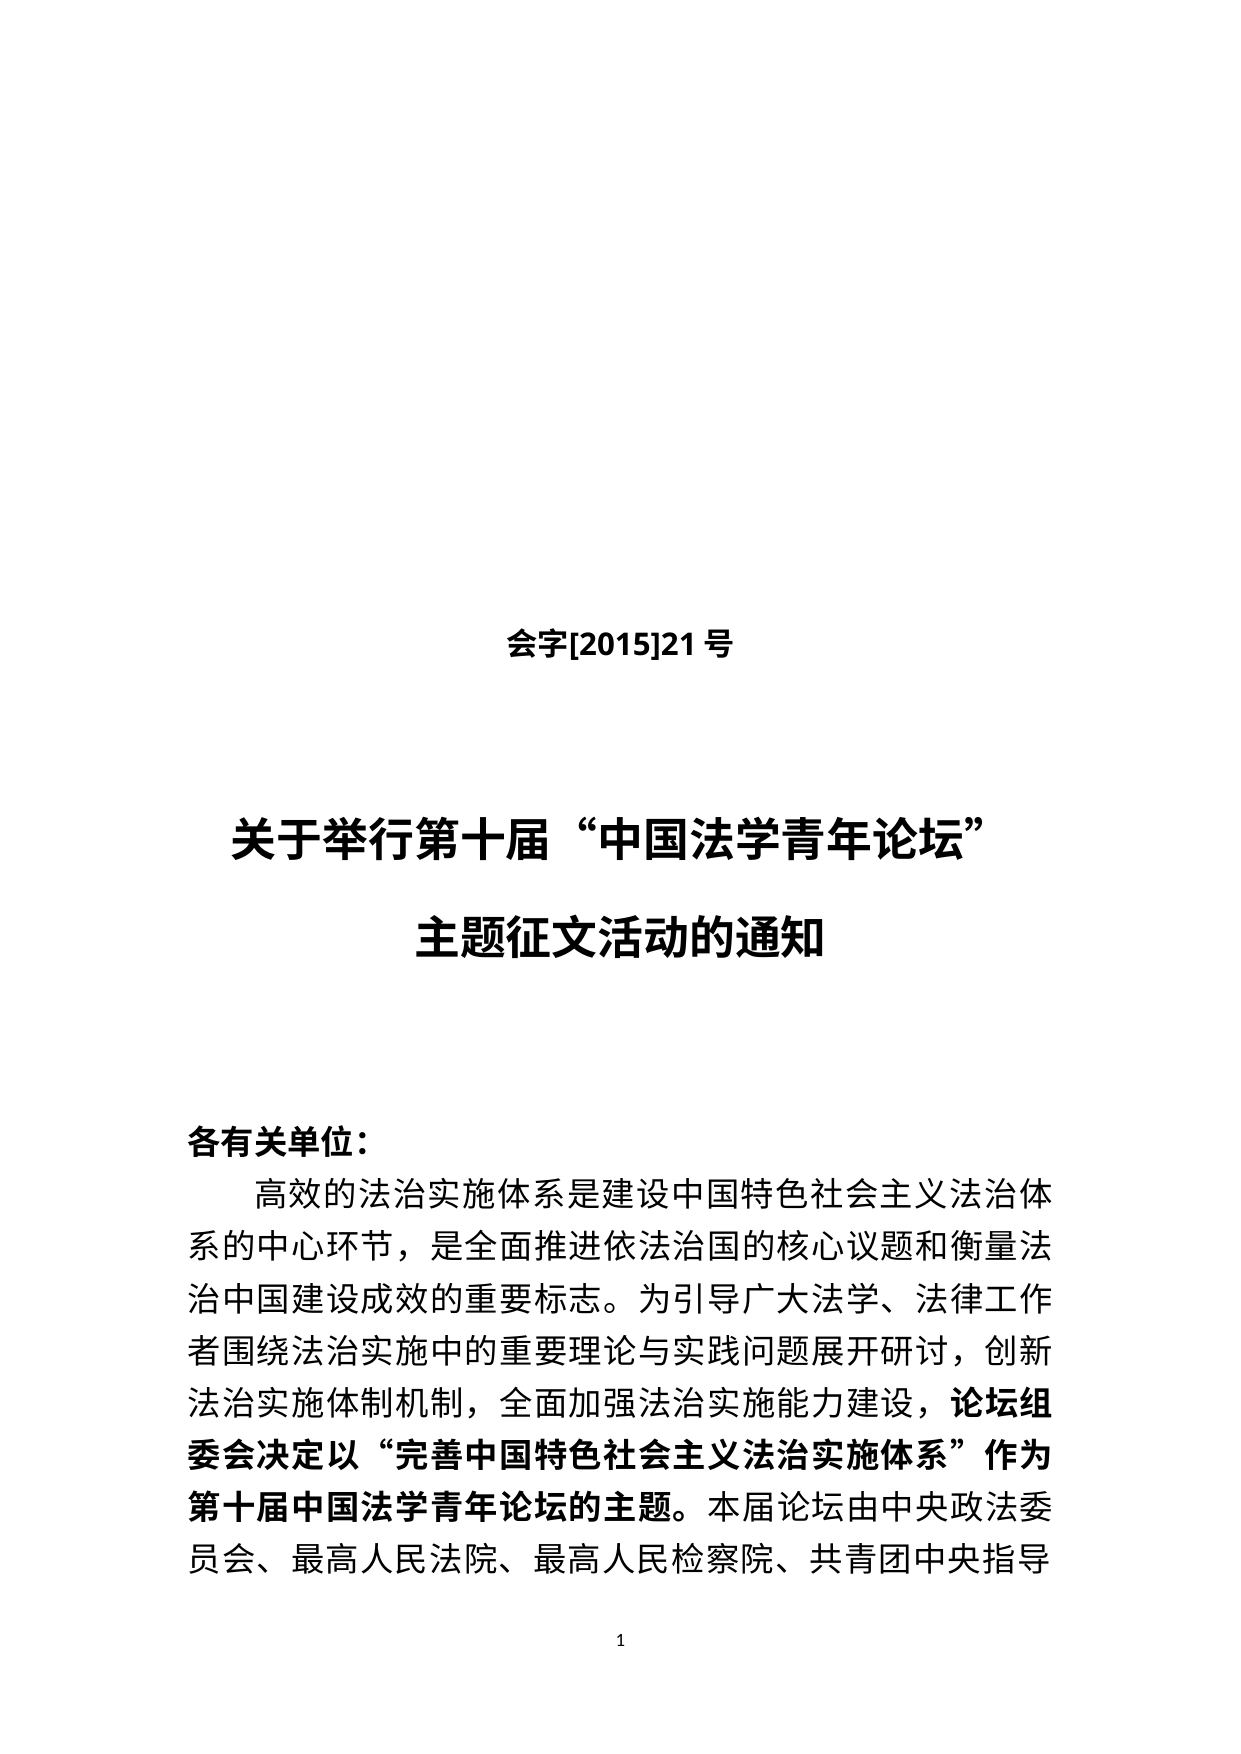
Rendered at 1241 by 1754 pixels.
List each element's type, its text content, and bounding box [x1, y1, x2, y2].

text 各有关单位： [187, 1113, 1053, 1165]
text 主题征文活动的通知 [187, 886, 1053, 983]
text 关于举行第十届“中国法学青年论坛” [187, 788, 1053, 886]
text 会字[2015]21号 [187, 609, 1053, 674]
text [187, 1165, 1053, 1582]
